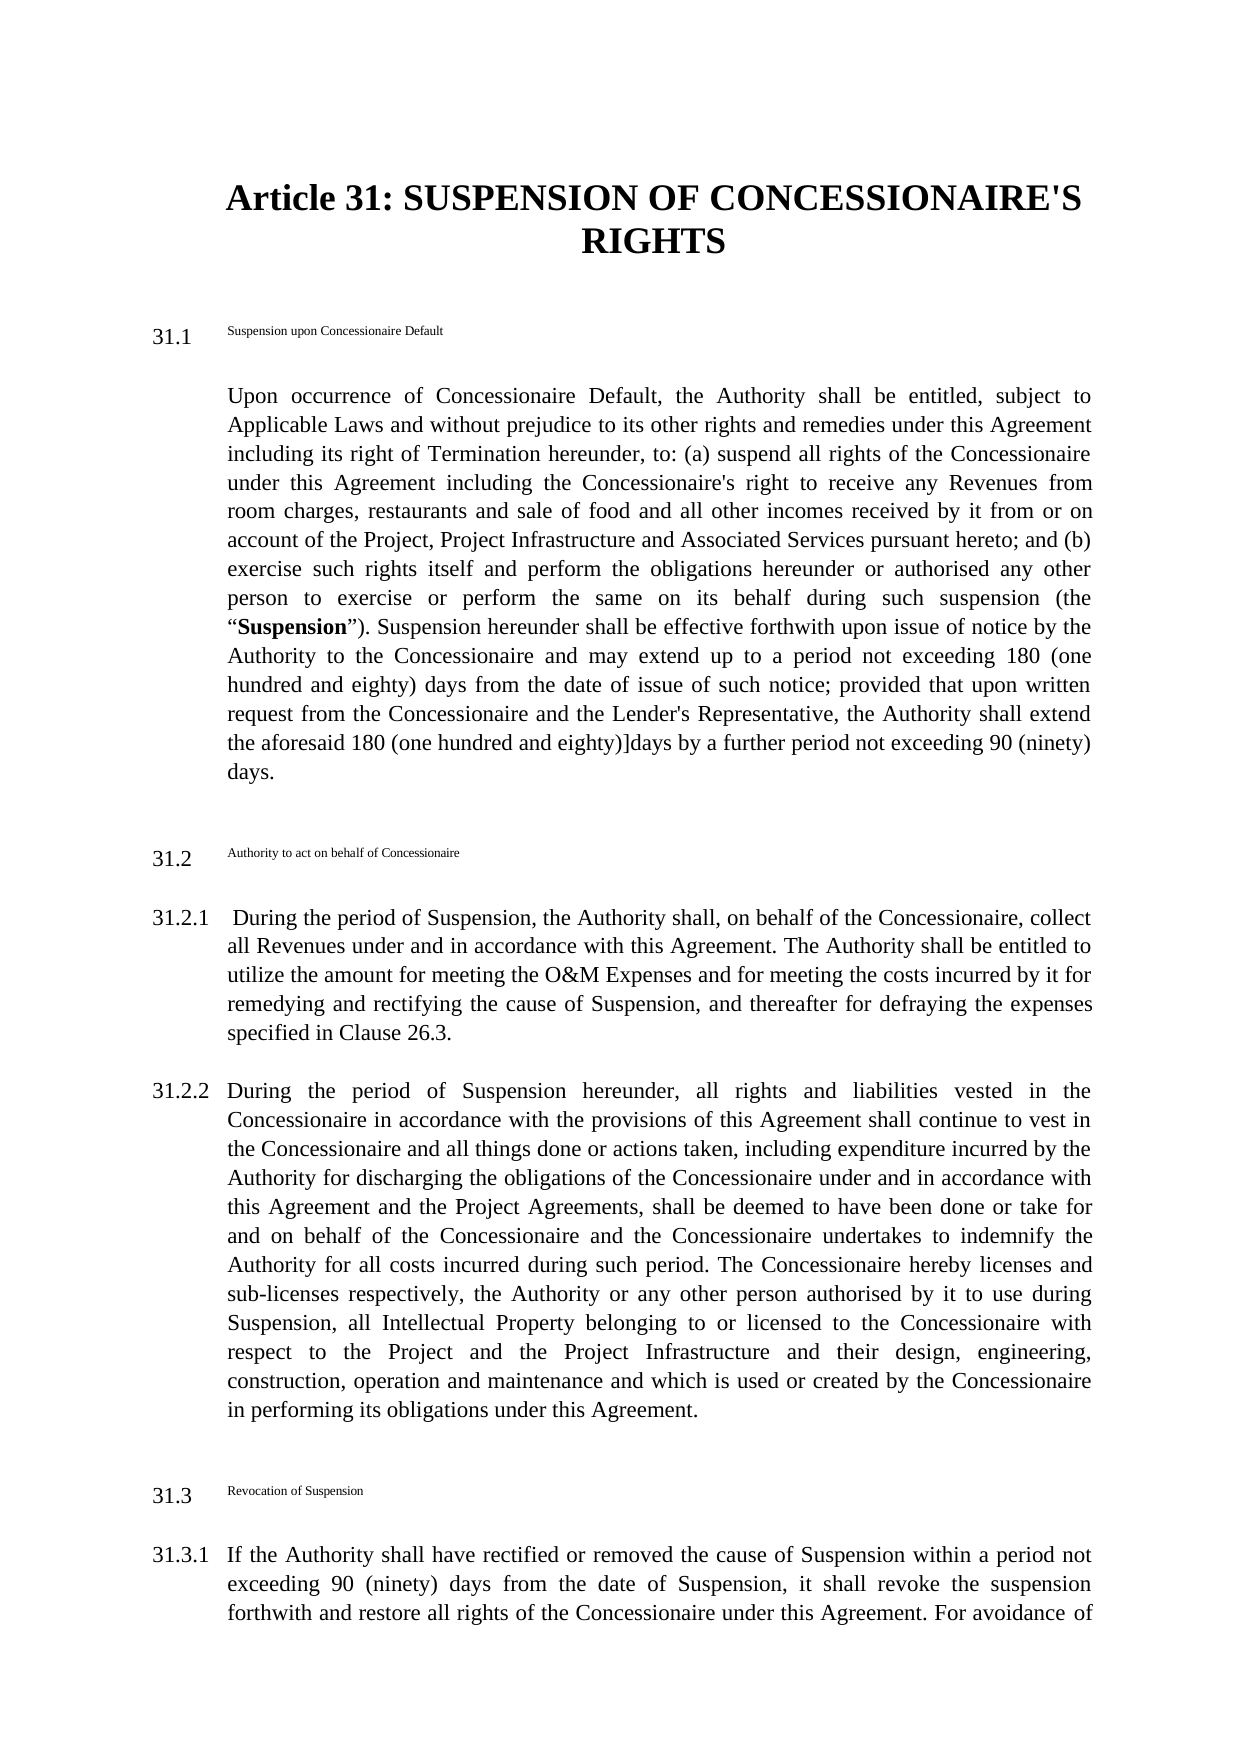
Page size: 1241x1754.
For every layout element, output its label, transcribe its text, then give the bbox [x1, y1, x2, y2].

subtitle Suspension upon Concessionaire Default [152, 323, 1159, 349]
list During the period of Suspension, the Authority shall, on behalf of the Concessionaire, collect all Revenues under and in accordance with this Agreement. The Authority shall be entitled to utilize the amount for meeting the O&M Expenses and for meeting the costs incurred by it for remedying and rectifying the cause of Suspension, and thereafter for defraying the expenses specified in Clause 26.3. [152, 904, 1093, 1046]
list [152, 1541, 1093, 1625]
text Upon occurrence of Concessionaire Default, the Authority shall be entitled, subject to Applicable Laws and without prejudice to its other rights and remedies under this Agreement including its right of Termination hereunder, to: (a) suspend all rights of the Concessionaire under this Agreement including the Concessionaire's right to receive any Revenues from room charges, restaurants and sale of food and all other incomes received by it from or on account of the Project, Project Infrastructure and Associated Services pursuant hereto; and (b) exercise such rights itself and perform the obligations hereunder or authorised any other person to exercise or perform the same on its behalf during such suspension (the “Suspension”). Suspension hereunder shall be effective forthwith upon issue of notice by the Authority to the Concessionaire and may extend up to a period not exceeding 180 (one hundred and eighty) days from the date of issue of such notice; provided that upon written request from the Concessionaire and the Lender's Representative, the Authority shall extend the aforesaid 180 (one hundred and eighty)]days by a further period not exceeding 90 (ninety) days. [227, 382, 1093, 784]
subtitle Authority to act on behalf of Concessionaire [152, 845, 1159, 871]
subtitle Article 31: SUSPENSION OF CONCESSIONAIRE'S RIGHTS [159, 176, 1148, 262]
subtitle Revocation of Suspension [152, 1483, 1159, 1509]
list During the period of Suspension hereunder, all rights and liabilities vested in the Concessionaire in accordance with the provisions of this Agreement shall continue to vest in the Concessionaire and all things done or actions taken, including expenditure incurred by the Authority for discharging the obligations of the Concessionaire under and in accordance with this Agreement and the Project Agreements, shall be deemed to have been done or take for and on behalf of the Concessionaire and the Concessionaire undertakes to indemnify the Authority for all costs incurred during such period. The Concessionaire hereby licenses and sub-licenses respectively, the Authority or any other person authorised by it to use during Suspension, all Intellectual Property belonging to or licensed to the Concessionaire with respect to the Project and the Project Infrastructure and their design, engineering, construction, operation and maintenance and which is used or created by the Concessionaire in performing its obligations under this Agreement. [152, 1077, 1093, 1422]
